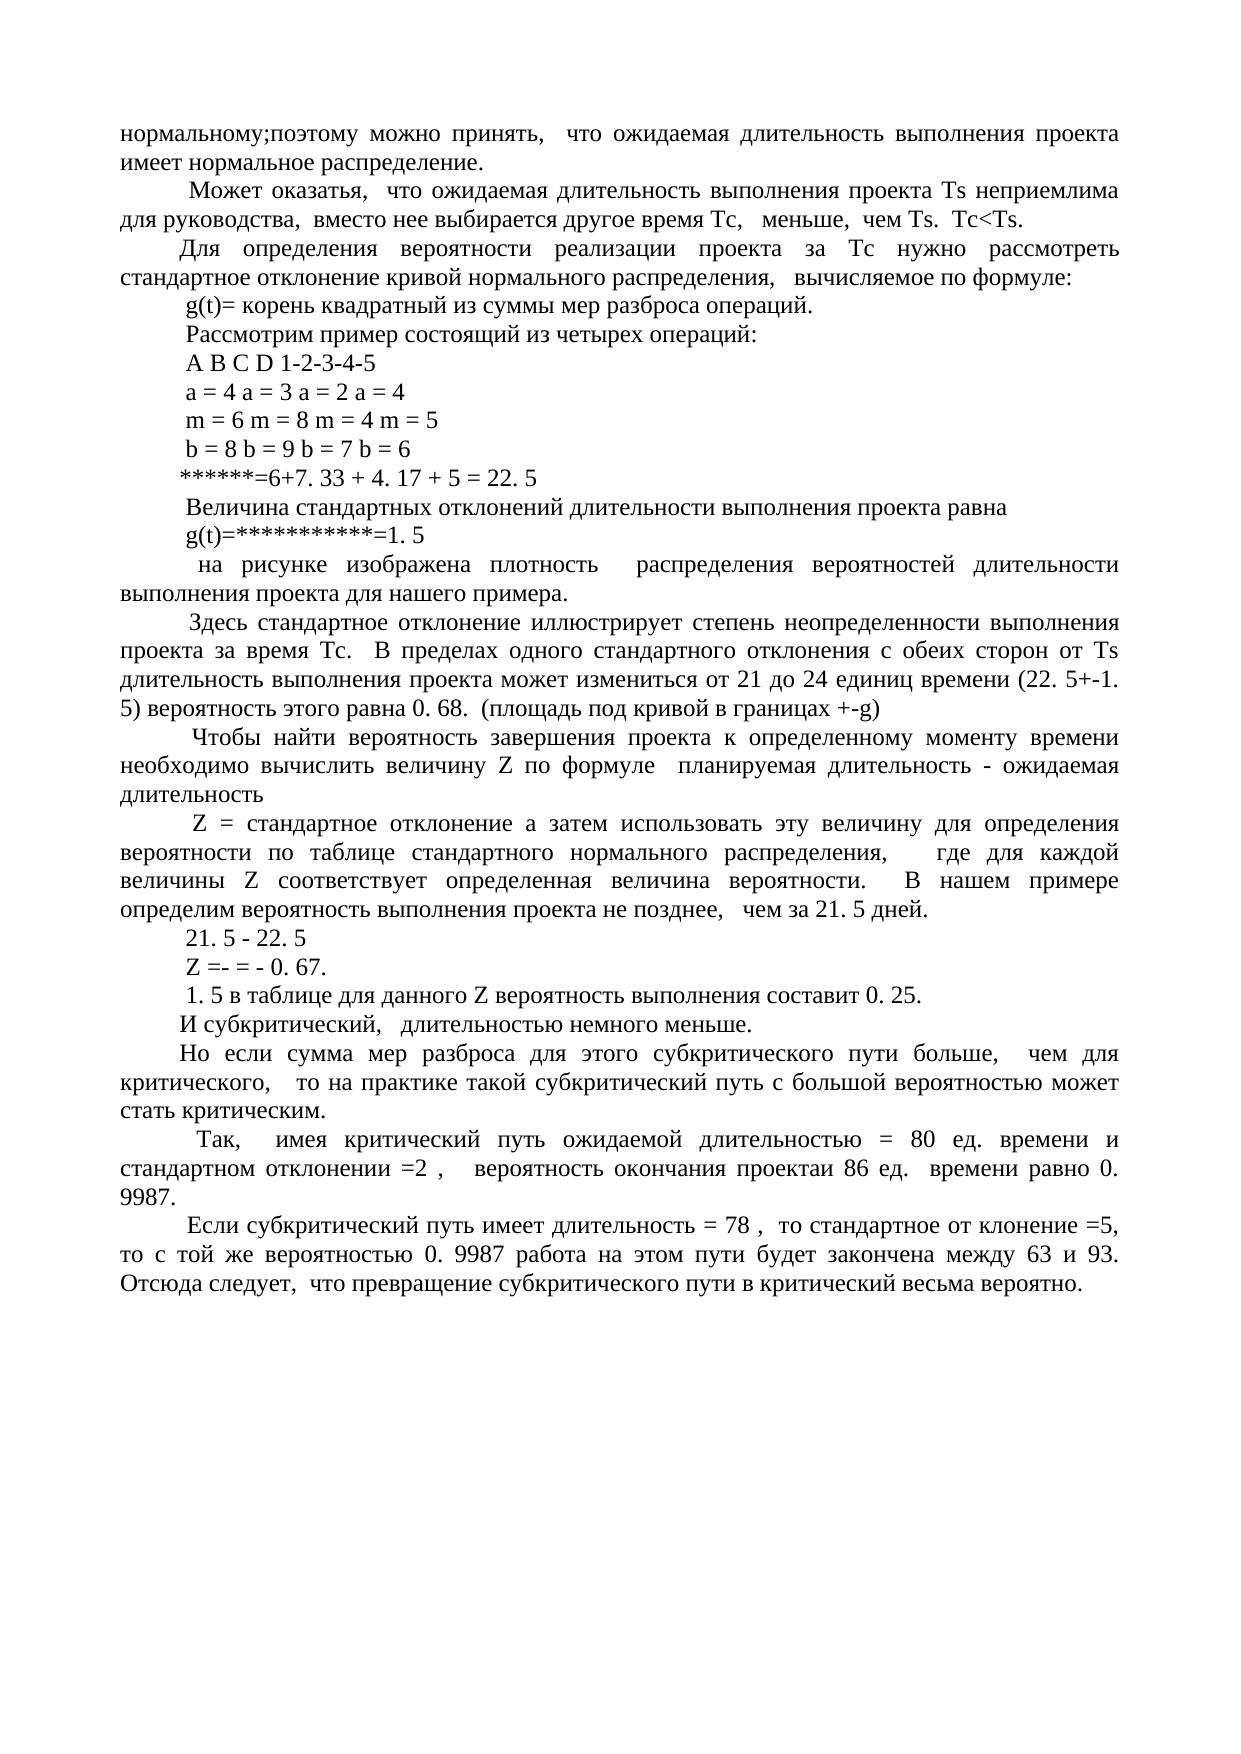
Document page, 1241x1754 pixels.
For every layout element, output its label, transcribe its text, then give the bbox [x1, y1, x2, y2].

text Здесь стандартное отклонение иллюстрирует степень неопределенности выполнения проекта за время Tc. В пределах одного стандартного отклонения с обеих сторон от Ts длительность выполнения проекта может измениться от 21 до 24 единиц времени (22. 5+-1. 5) вероятность этого равна 0. 68. (площадь под кривой в границах +-g) [120, 607, 1120, 722]
text ******=6+7. 33 + 4. 17 + 5 = 22. 5 [120, 463, 1120, 492]
text m = 6 m = 8 m = 4 m = 5 [120, 406, 1120, 434]
text на рисунке изображена плотность распределения вероятностей длительности выполнения проекта для нашего примера. [120, 549, 1120, 607]
text Может оказатья, что ожидаемая длительность выполнения проекта Ts неприемлима для руководства, вместо нее выбирается другое время Tc, меньше, чем Ts. Tc<Ts. [120, 176, 1120, 233]
text Величина стандартных отклонений длительности выполнения проекта равна [120, 492, 1120, 521]
text g(t)= корень квадратный из суммы мер разброса операций. [120, 291, 1120, 319]
text Так, имея критический путь ожидаемой длительностью = 80 ед. времени и стандартном отклонении =2 , вероятность окончания проектаи 86 ед. времени равно 0. 9987. [120, 1124, 1120, 1211]
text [120, 118, 1120, 176]
text 21. 5 - 22. 5 [120, 923, 1120, 952]
text A B C D 1-2-3-4-5 [120, 348, 1120, 377]
text Для определения вероятности реализации проекта за Tc нужно рассмотреть стандартное отклонение кривой нормального распределения, вычисляемое по формуле: [120, 233, 1120, 291]
text Z = стандартное отклонение а затем использовать эту величину для определения вероятности по таблице стандартного нормального распределения, где для каждой величины Z соответствует определенная величина вероятности. В нашем примере определим вероятность выполнения проекта не позднее, чем за 21. 5 дней. [120, 808, 1120, 923]
text b = 8 b = 9 b = 7 b = 6 [120, 434, 1120, 463]
text Но если сумма мер разброса для этого субкритического пути больше, чем для критического, то на практике такой субкритический путь с большой вероятностью может стать критическим. [120, 1038, 1120, 1124]
text a = 4 a = 3 a = 2 a = 4 [120, 377, 1120, 406]
text Чтобы найти вероятность завершения проекта к определенному моменту времени необходимо вычислить величину Z по формуле планируемая длительность - ожидаемая длительность [120, 722, 1120, 808]
text И субкритический, длительностью немного меньше. [120, 1009, 1120, 1038]
text 1. 5 в таблице для данного Z вероятность выполнения составит 0. 25. [120, 981, 1120, 1009]
text Z =- = - 0. 67. [120, 952, 1120, 981]
text g(t)=***********=1. 5 [120, 521, 1120, 549]
text Рассмотрим пример состоящий из четырех операций: [120, 319, 1120, 348]
text Если субкритический путь имеет длительность = 78 , то стандартное от клонение =5, то с той же вероятностью 0. 9987 работа на этом пути будет закончена между 63 и 93. Отсюда следует, что превращение субкритического пути в критический весьма вероятно. [120, 1211, 1120, 1297]
